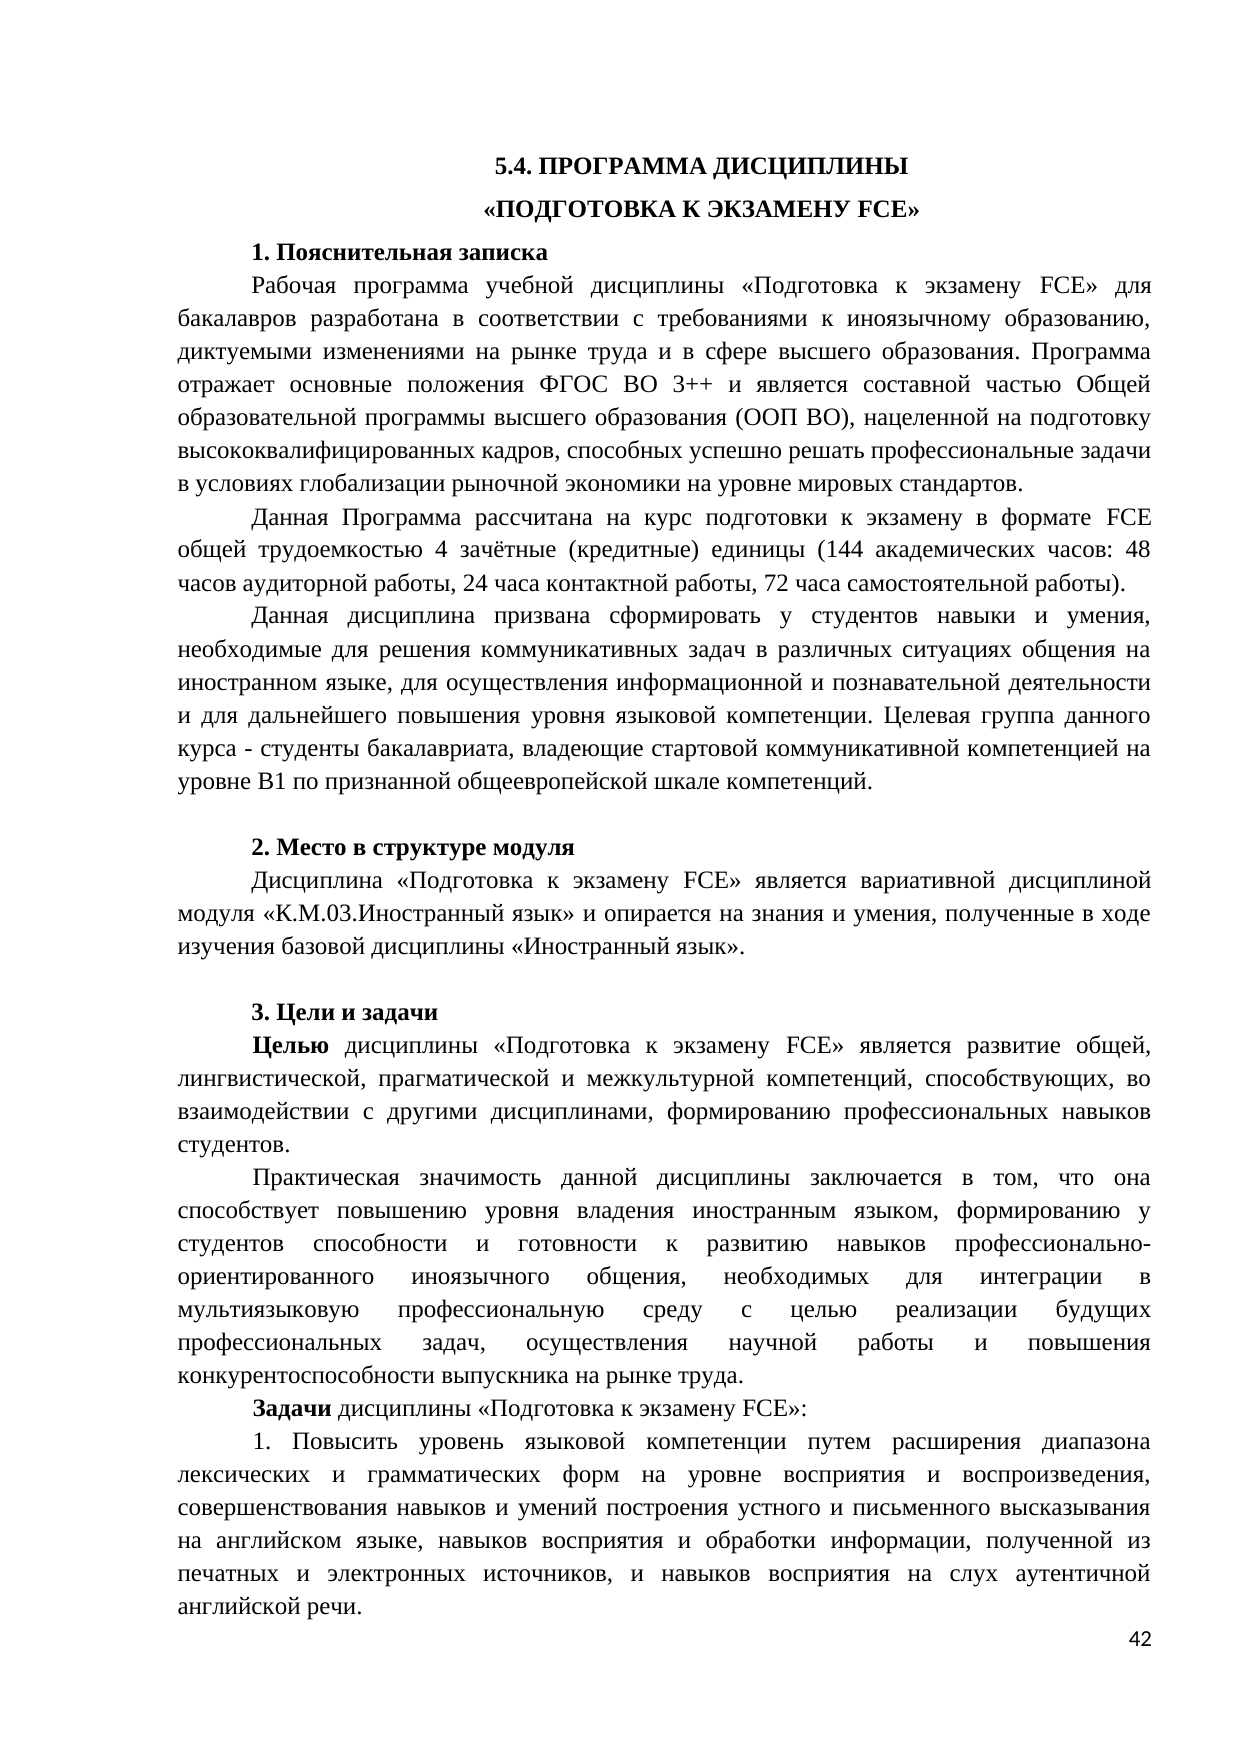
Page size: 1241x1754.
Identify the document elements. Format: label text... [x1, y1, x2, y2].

text Рабочая программа учебной дисциплины «Подготовка к экзамену FCE» для бакалавров разработана в соответствии с требованиями к иноязычному образованию, диктуемыми изменениями на рынке труда и в сфере высшего образования. Программа отражает основные положения ФГОС ВО 3++ и является составной частью Общей образовательной программы высшего образования (ООП ВО), нацеленной на подготовку высококвалифицированных кадров, способных успешно решать профессиональные задачи в условиях глобализации рыночной экономики на уровне мировых стандартов. [177, 270, 1152, 497]
text Задачи дисциплины «Подготовка к экзамену FCE»: [177, 1393, 1152, 1422]
text 5.4. ПРОГРАММА ДИСЦИПЛИНЫ [177, 151, 1152, 180]
text 3. Цели и задачи [177, 997, 1152, 1026]
text 1. Повысить уровень языковой компетенции путем расширения диапазона лексических и грамматических форм на уровне восприятия и воспроизведения, совершенствования навыков и умений построения устного и письменного высказывания на английском языке, навыков восприятия и обработки информации, полученной из печатных и электронных источников, и навыков восприятия на слух аутентичной английской речи. [177, 1426, 1152, 1620]
text «Подготовка к экзамену FCE» [177, 194, 1152, 223]
text 1. Пояснительная записка [177, 237, 1152, 266]
text Дисциплина «Подготовка к экзамену FCE» является вариативной дисциплиной модуля «К.М.03.Иностранный язык» и опирается на знания и умения, полученные в ходе изучения базовой дисциплины «Иностранный язык». [177, 865, 1152, 959]
text Целью дисциплины «Подготовка к экзамену FCE» является развитие общей, лингвистической, прагматической и межкультурной компетенций, способствующих, во взаимодействии с другими дисциплинами, формированию профессиональных навыков студентов. [177, 1030, 1152, 1158]
text 2. Место в структуре модуля [177, 832, 1152, 861]
text Практическая значимость данной дисциплины заключается в том, что она способствует повышению уровня владения иностранным языком, формированию у студентов способности и готовности к развитию навыков профессионально-ориентированного иноязычного общения, необходимых для интеграции в мультиязыковую профессиональную среду с целью реализации будущих профессиональных задач, осуществления научной работы и повышения конкурентоспособности выпускника на рынке труда. [177, 1162, 1152, 1389]
text Данная дисциплина призвана сформировать у студентов навыки и умения, необходимые для решения коммуникативных задач в различных ситуациях общения на иностранном языке, для осуществления информационной и познавательной деятельности и для дальнейшего повышения уровня языковой компетенции. Целевая группа данного курса - студенты бакалавриата, владеющие стартовой коммуникативной компетенцией на уровне B1 по признанной общеевропейской шкале компетенций. [177, 601, 1152, 794]
text Данная Программа рассчитана на курс подготовки к экзамену в формате FCE общей трудоемкостью 4 зачётные (кредитные) единицы (144 академических часов: 48 часов аудиторной работы, 24 часа контактной работы, 72 часа самостоятельной работы). [177, 502, 1152, 596]
